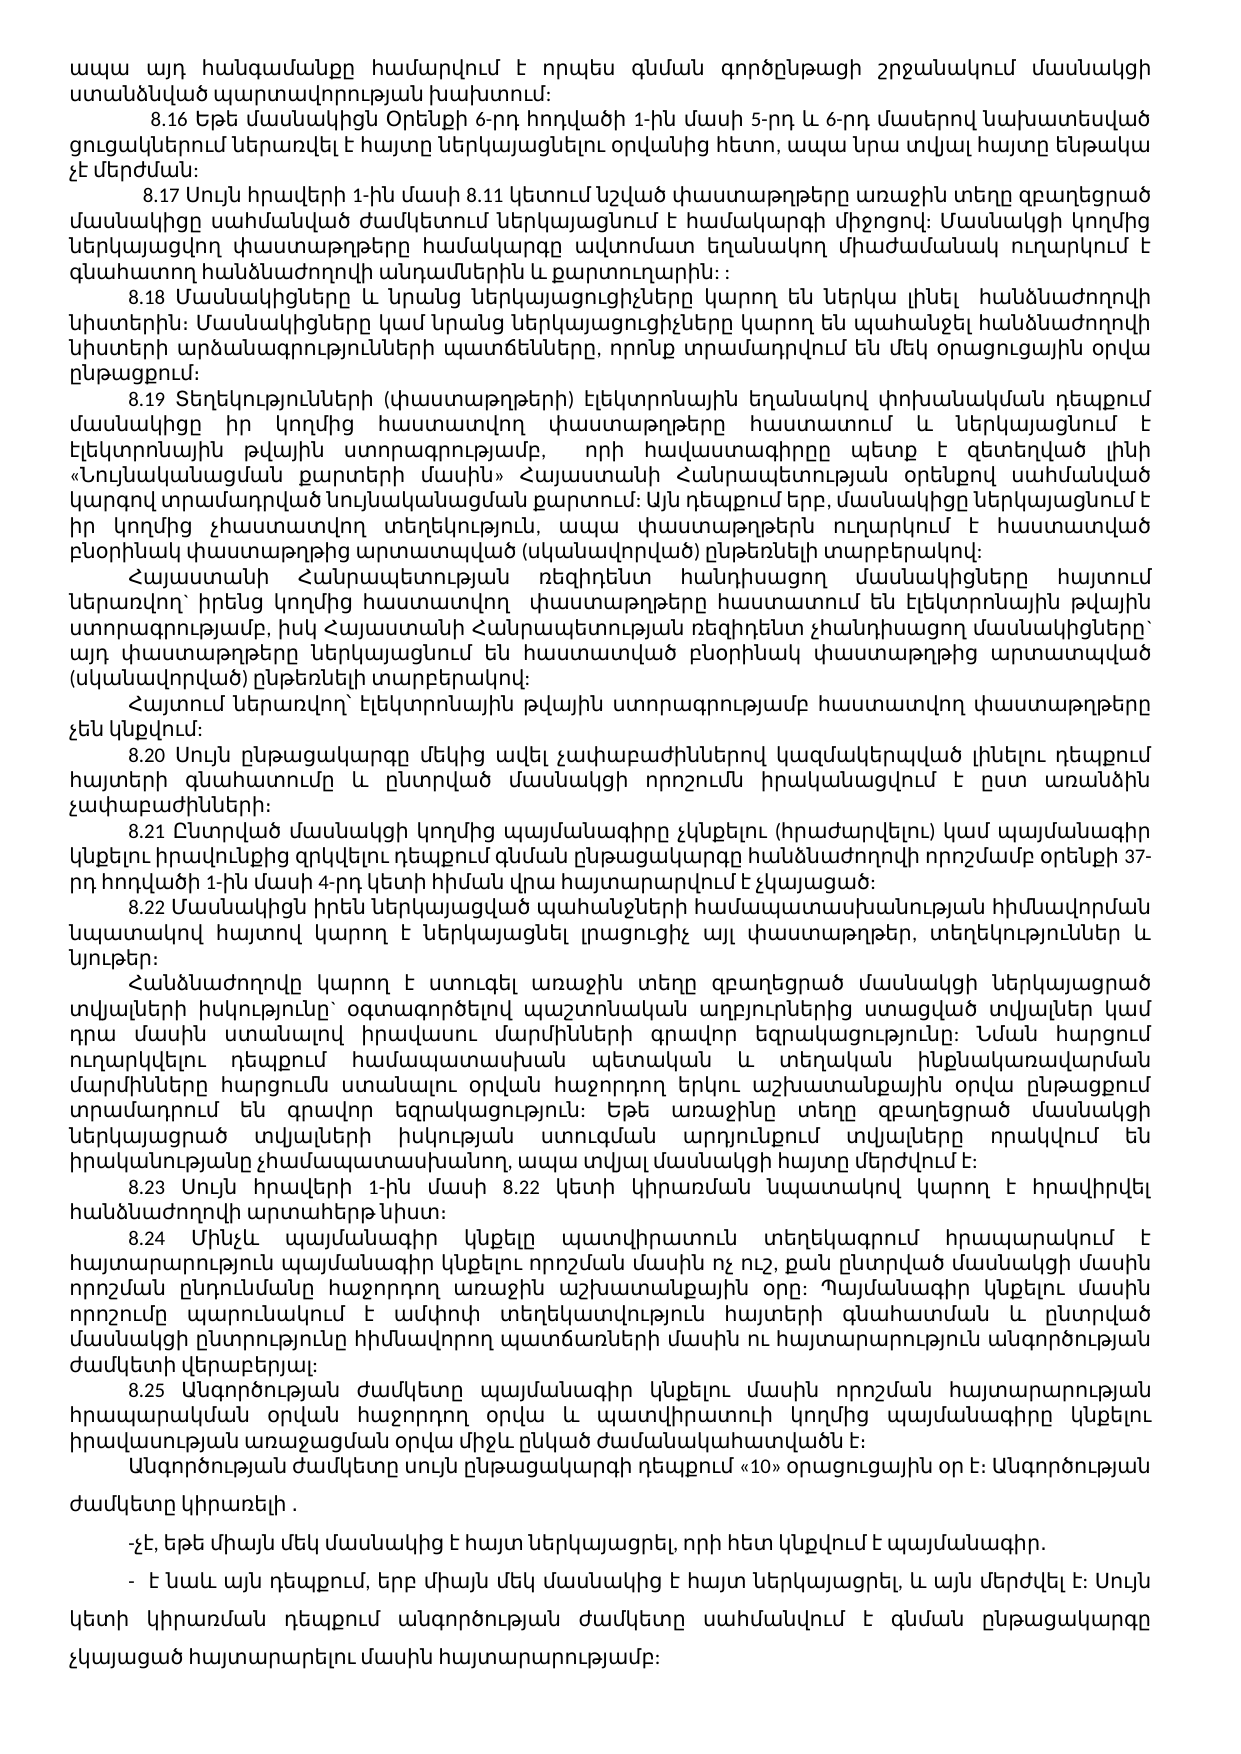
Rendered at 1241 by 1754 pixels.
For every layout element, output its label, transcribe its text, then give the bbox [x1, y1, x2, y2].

text Հանձնաժողովը կարող է ստուգել առաջին տեղը զբաղեցրած մասնակցի ներկայացրած տվյալների իսկությունը` օգտագործելով պաշտոնական աղբյուրներից ստացված տվյալներ կամ դրա մասին ստանալով իրավասու մարմինների գրավոր եզրակացությունը: Նման հարցում ուղարկվելու դեպքում համապատասխան պետական և տեղական ինքնակառավարման մարմինները հարցումն ստանալու օրվան հաջորդող երկու աշխատանքային օրվա ընթացքում տրամադրում են գրավոր եզրակացություն: Եթե առաջինը տեղը զբաղեցրած մասնակցի ներկայացրած տվյալների իսկության ստուգման արդյունքում տվյալները որակվում են իրականությանը չհամապատասխանող, ապա տվյալ մասնակցի հայտը մերժվում է: [69, 971, 1152, 1174]
text Հայաստանի Հանրապետության ռեզիդենտ հանդիսացող մասնակիցները հայտում ներառվող` իրենց կողմից հաստատվող փաստաթղթերը հաստատում են էլեկտրոնային թվային ստորագրությամբ, իսկ Հայաստանի Հանրապետության ռեզիդենտ չհանդիսացող մասնակիցները` այդ փաստաթղթերը ներկայացնում են հաստատված բնօրինակ փաստաթղթից արտատպված (սկանավորված) ընթեռնելի տարբերակով: [69, 564, 1152, 691]
text -չէ, եթե միայն մեկ մասնակից է հայտ ներկայացրել, որի հետ կնքվում է պայմանագիր․ [69, 1530, 1152, 1555]
text 8.16 Եթե մասնակիցն Օրենքի 6-րդ հոդվածի 1-ին մասի 5-րդ և 6-րդ մասերով նախատեսված ցուցակներում ներառվել է հայտը ներկայացնելու օրվանից հետո, ապա նրա տվյալ հայտը ենթակա չէ մերժման: [69, 106, 1152, 183]
text 8.24 Մինչև պայմանագիր կնքելը պատվիրատուն տեղեկագրում հրապարակում է հայտարարություն պայմանագիր կնքելու որոշման մասին ոչ ուշ, քան ընտրված մասնակցի մասին որոշման ընդունմանը հաջորդող առաջին աշխատանքային օրը: Պայմանագիր կնքելու մասին որոշումը պարունակում է ամփոփ տեղեկատվություն հայտերի գնահատման և ընտրված մասնակցի ընտրությունը հիմնավորող պատճառների մասին ու հայտարարություն անգործության ժամկետի վերաբերյալ: [69, 1225, 1152, 1377]
text Անգործության ժամկետը սույն ընթացակարգի դեպքում «10» օրացուցային օր է։ Անգործության ժամկետը կիրառելի ․ [69, 1453, 1152, 1517]
text 8.20 Սույն ընթացակարգը մեկից ավել չափաբաժիններով կազմակերպված լինելու դեպքում հայտերի գնահատումը և ընտրված մասնակցի որոշումն իրականացվում է ըստ առանձին չափաբաժինների։ [69, 742, 1152, 818]
text - է նաև այն դեպքում, երբ միայն մեկ մասնակից է հայտ ներկայացրել, և այն մերժվել է: Սույն կետի կիրառման դեպքում անգործության ժամկետը սահմանվում է գնման ընթացակարգը չկայացած հայտարարելու մասին հայտարարությամբ: [69, 1568, 1152, 1669]
text 8.22 Մասնակիցն իրեն ներկայացված պահանջների համապատասխանության հիմնավորման նպատակով հայտով կարող է ներկայացնել լրացուցիչ այլ փաստաթղթեր, տեղեկություններ և նյութեր։ [69, 894, 1152, 971]
text 8.21 Ընտրված մասնակցի կողմից պայմանագիրը չկնքելու (հրաժարվելու) կամ պայմանագիր կնքելու իրավունքից զրկվելու դեպքում գնման ընթացակարգը հանձնաժողովի որոշմամբ օրենքի 37-րդ հոդվածի 1-ին մասի 4-րդ կետի հիման վրա հայտարարվում է չկայացած: [69, 818, 1152, 894]
text 8.18 Մասնակիցները և նրանց ներկայացուցիչները կարող են ներկա լինել հանձնաժողովի նիստերին։ Մասնակիցները կամ նրանց ներկայացուցիչները կարող են պահանջել հանձնաժողովի նիստերի արձանագրությունների պատճենները, որոնք տրամադրվում են մեկ օրացուցային օրվա ընթացքում։ [69, 284, 1152, 386]
text 8.19 Տեղեկությունների (փաստաթղթերի) էլեկտրոնային եղանակով փոխանակման դեպքում մասնակիցը իր կողմից հաստատվող փաստաթղթերը հաստատում և ներկայացնում է էլեկտրոնային թվային ստորագրությամբ, որի հավաստագիրըը պետք է զետեղված լինի «Նույնականացման քարտերի մասին» Հայաստանի Հանրապետության օրենքով սահմանված կարգով տրամադրված նույնականացման քարտում: Այն դեպքում երբ, մասնակիցը ներկայացնում է իր կողմից չհաստատվող տեղեկություն, ապա փաստաթղթերն ուղարկում է հաստատված բնօրինակ փաստաթղթից արտատպված (սկանավորված) ընթեռնելի տարբերակով: [69, 386, 1152, 564]
text 8.23 Սույն հրավերի 1-ին մասի 8.22 կետի կիրառման նպատակով կարող է հրավիրվել հանձնաժողովի արտահերթ նիստ։ [69, 1174, 1152, 1225]
text Հայտում ներառվող՝ էլեկտրոնային թվային ստորագրությամբ հաստատվող փաստաթղթերը չեն կնքվում: [69, 691, 1152, 742]
text 8.25 Անգործության ժամկետը պայմանագիր կնքելու մասին որոշման հայտարարության հրապարակման օրվան հաջորդող օրվա և պատվիրատուի կողմից պայմանագիրը կնքելու իրավասության առաջացման օրվա միջև ընկած ժամանակահատվածն է։ [69, 1377, 1152, 1453]
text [69, 56, 1152, 106]
text 8.17 Սույն հրավերի 1-ին մասի 8.11 կետում նշված փաստաթղթերը առաջին տեղը զբաղեցրած մասնակիցը սահմանված ժամկետում ներկայացնում է համակարգի միջոցով: Մասնակցի կողմից ներկայացվող փաստաթղթերը համակարգը ավտոմատ եղանակող միաժամանակ ուղարկում է գնահատող հանձնաժողովի անդամներին և քարտուղարին: : [69, 183, 1152, 284]
